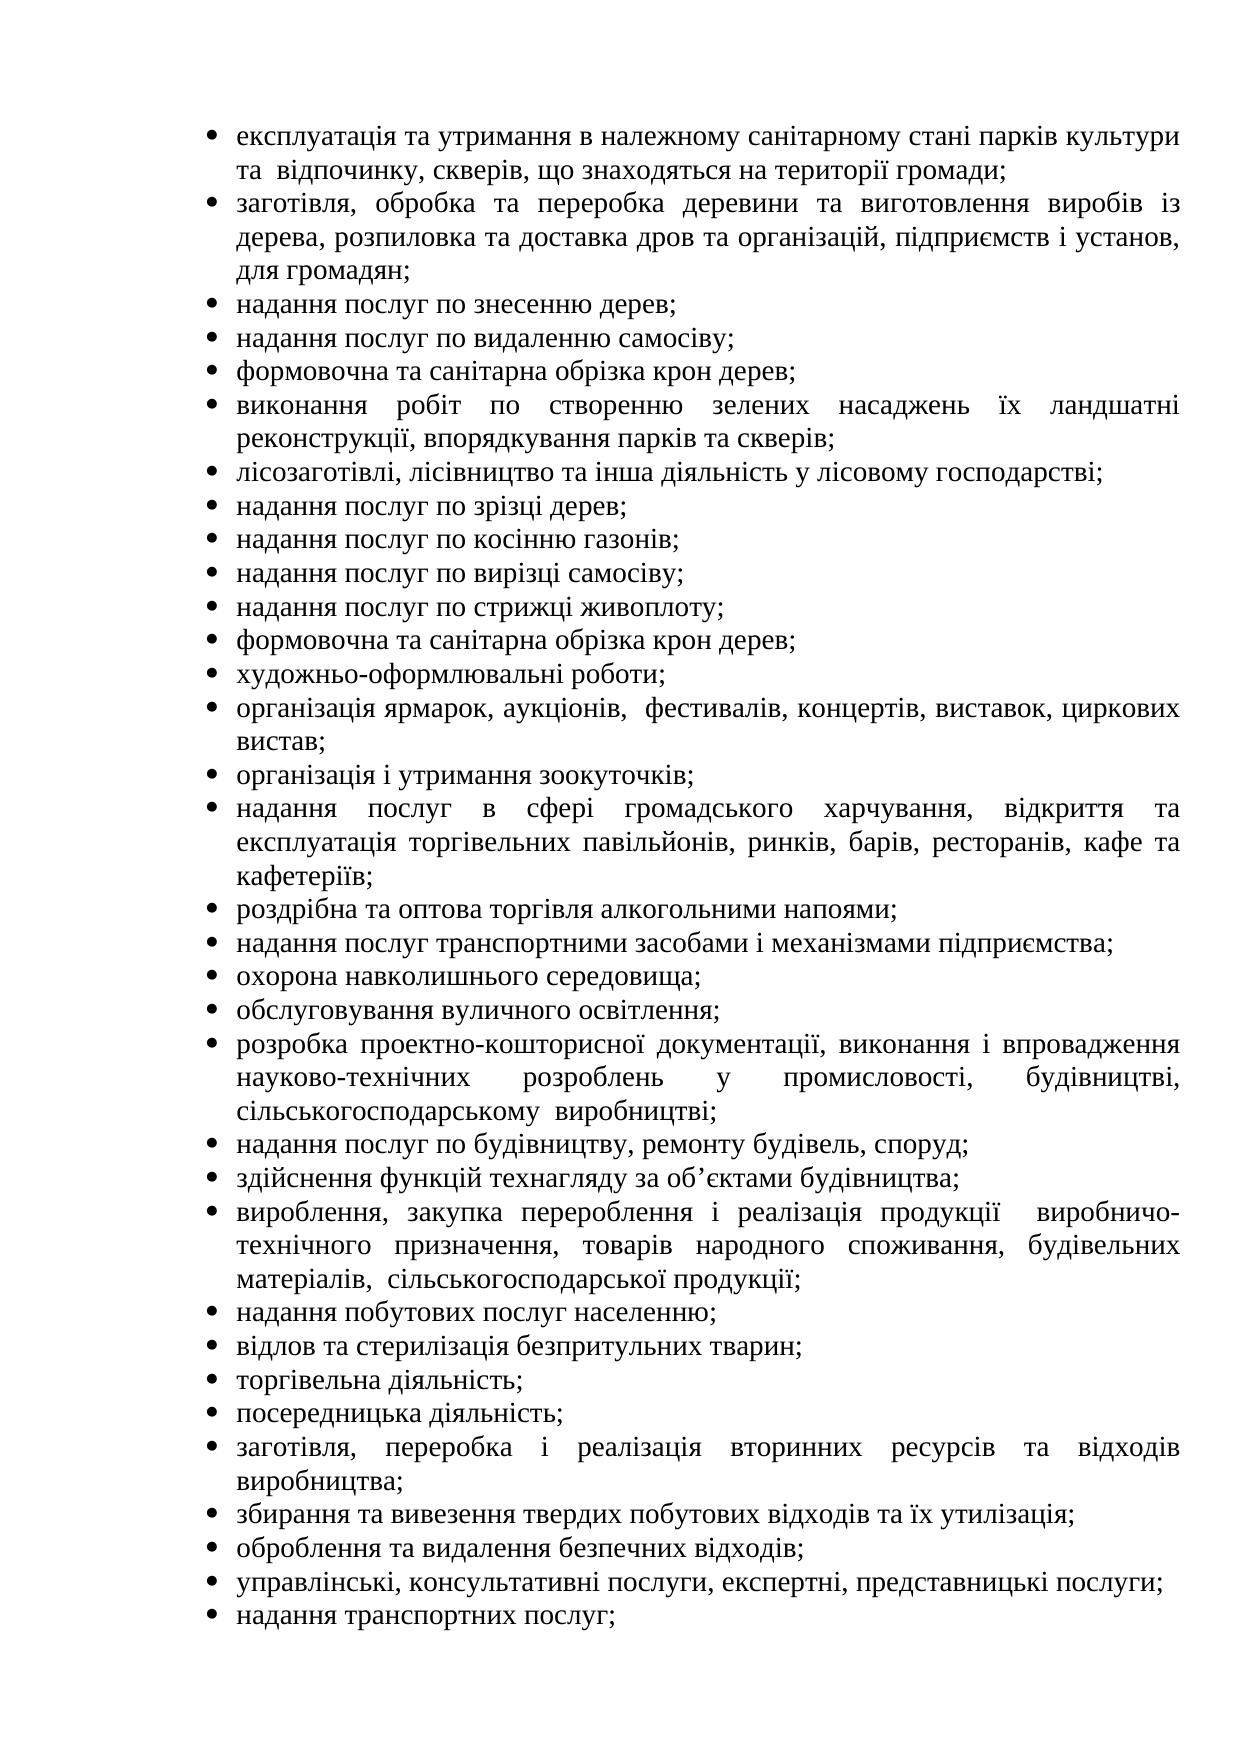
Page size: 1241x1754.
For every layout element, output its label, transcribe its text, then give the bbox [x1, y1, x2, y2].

list формовочна та санітарна обрізка крон дерев; [207, 622, 1181, 656]
list надання послуг транспортними засобами і механізмами підприємства; [207, 925, 1181, 958]
list формовочна та санітарна обрізка крон дерев; [207, 353, 1181, 387]
list виконання робіт по створенню зелених насаджень їх ландшатні реконструкції, впорядкування парків та скверів; [207, 387, 1181, 454]
list заготівля, переробка і реалізація вторинних ресурсів та відходів виробництва; [207, 1429, 1181, 1496]
list надання послуг в сфері громадського харчування, відкриття та експлуатація торгівельних павільйонів, ринків, барів, ресторанів, кафе та кафетеріїв; [207, 791, 1181, 891]
list експлуатація та утримання в належному санітарному стані парків культури та відпочинку, скверів, що знаходяться на території громади; [207, 118, 1181, 185]
list надання послуг по вирізці самосіву; [207, 555, 1181, 589]
list надання транспортних послуг; [207, 1597, 1181, 1631]
list торгівельна діяльність; [207, 1362, 1181, 1396]
list заготівля, обробка та переробка деревини та виготовлення виробів із дерева, розпиловка та доставка дров та організацій, підприємств і установ, для громадян; [207, 185, 1181, 286]
list надання послуг по стрижці живоплоту; [207, 589, 1181, 622]
list надання послуг по видаленню самосіву; [207, 320, 1181, 353]
list здійснення функцій технагляду за об’єктами будівництва; [207, 1160, 1181, 1194]
list вироблення, закупка перероблення і реалізація продукції виробничо-технічного призначення, товарів народного споживання, будівельних матеріалів, сільськогосподарської продукції; [207, 1194, 1181, 1294]
list збирання та вивезення твердих побутових відходів та їх утилізація; [207, 1496, 1181, 1530]
list посередницька діяльність; [207, 1396, 1181, 1429]
list роздрібна та оптова торгівля алкогольними напоями; [207, 891, 1181, 925]
list управлінські, консультативні послуги, експертні, представницькі послуги; [207, 1564, 1181, 1597]
list надання послуг по косінню газонів; [207, 521, 1181, 555]
list відлов та стерилізація безпритульних тварин; [207, 1328, 1181, 1362]
list організація і утримання зоокуточків; [207, 757, 1181, 791]
list охорона навколишнього середовища; [207, 958, 1181, 992]
list надання послуг по знесенню дерев; [207, 286, 1181, 320]
list організація ярмарок, аукціонів, фестивалів, концертів, виставок, циркових вистав; [207, 690, 1181, 757]
list розробка проектно-кошторисної документації, виконання і впровадження науково-технічних розроблень у промисловості, будівництві, сільськогосподарському виробництві; [207, 1026, 1181, 1127]
list надання послуг по будівництву, ремонту будівель, споруд; [207, 1127, 1181, 1160]
list надання побутових послуг населенню; [207, 1294, 1181, 1328]
list художньо-оформлювальні роботи; [207, 656, 1181, 690]
list надання послуг по зрізці дерев; [207, 488, 1181, 521]
list оброблення та видалення безпечних відходів; [207, 1530, 1181, 1564]
list обслуговування вуличного освітлення; [207, 992, 1181, 1026]
list лісозаготівлі, лісівництво та інша діяльність у лісовому господарстві; [207, 454, 1181, 488]
